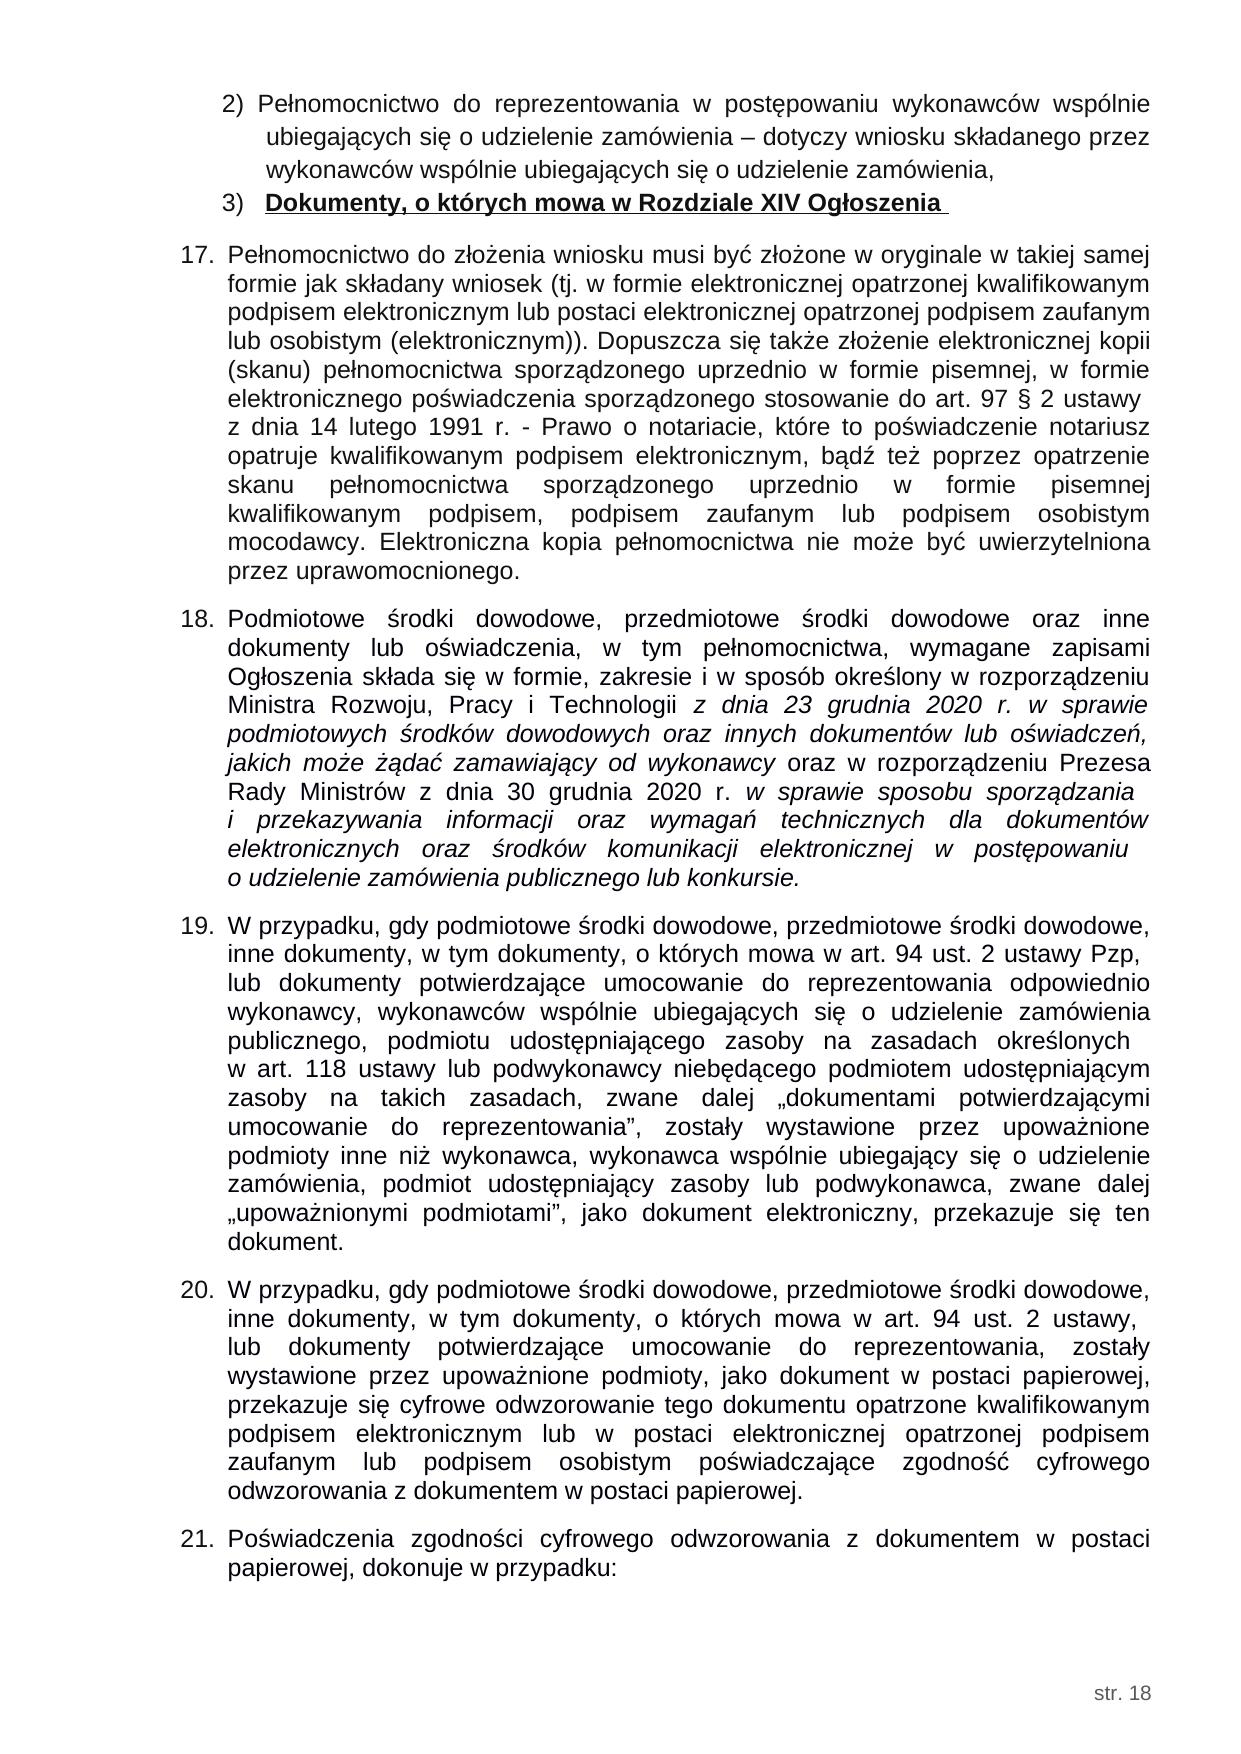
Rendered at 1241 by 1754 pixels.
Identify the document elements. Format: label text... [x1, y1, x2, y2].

list 3) Dokumenty, o których mowa w Rozdziale XIV Ogłoszenia [222, 188, 1152, 216]
list 2) Pełnomocnictwo do reprezentowania w postępowaniu wykonawców wspólnie ubiegających się o udzielenie zamówienia – dotyczy wniosku składanego przez wykonawców wspólnie ubiegających się o udzielenie zamówienia, [222, 89, 1152, 183]
list Pełnomocnictwo do złożenia wniosku musi być złożone w oryginale w takiej samej formie jak składany wniosek (tj. w formie elektronicznej opatrzonej kwalifikowanym podpisem elektronicznym lub postaci elektronicznej opatrzonej podpisem zaufanym lub osobistym (elektronicznym)). Dopuszcza się także złożenie elektronicznej kopii (skanu) pełnomocnictwa sporządzonego uprzednio w formie pisemnej, w formie elektronicznego poświadczenia sporządzonego stosowanie do art. 97 § 2 ustawy z dnia 14 lutego 1991 r. - Prawo o notariacie, które to poświadczenie notariusz opatruje kwalifikowanym podpisem elektronicznym, bądź też poprzez opatrzenie skanu pełnomocnictwa sporządzonego uprzednio w formie pisemnej kwalifikowanym podpisem, podpisem zaufanym lub podpisem osobistym mocodawcy. Elektroniczna kopia pełnomocnictwa nie może być uwierzytelniona przez uprawomocnionego. [180, 240, 1152, 585]
list W przypadku, gdy podmiotowe środki dowodowe, przedmiotowe środki dowodowe, inne dokumenty, w tym dokumenty, o których mowa w art. 94 ust. 2 ustawy, lub dokumenty potwierdzające umocowanie do reprezentowania, zostały wystawione przez upoważnione podmioty, jako dokument w postaci papierowej, przekazuje się cyfrowe odwzorowanie tego dokumentu opatrzone kwalifikowanym podpisem elektronicznym lub w postaci elektronicznej opatrzonej podpisem zaufanym lub podpisem osobistym poświadczające zgodność cyfrowego odwzorowania z dokumentem w postaci papierowej. [180, 1275, 1152, 1505]
list Poświadczenia zgodności cyfrowego odwzorowania z dokumentem w postaci papierowej, dokonuje w przypadku: [180, 1524, 1152, 1582]
list W przypadku, gdy podmiotowe środki dowodowe, przedmiotowe środki dowodowe, inne dokumenty, w tym dokumenty, o których mowa w art. 94 ust. 2 ustawy Pzp, lub dokumenty potwierdzające umocowanie do reprezentowania odpowiednio wykonawcy, wykonawców wspólnie ubiegających się o udzielenie zamówienia publicznego, podmiotu udostępniającego zasoby na zasadach określonych w art. 118 ustawy lub podwykonawcy niebędącego podmiotem udostępniającym zasoby na takich zasadach, zwane dalej „dokumentami potwierdzającymi umocowanie do reprezentowania”, zostały wystawione przez upoważnione podmioty inne niż wykonawca, wykonawca wspólnie ubiegający się o udzielenie zamówienia, podmiot udostępniający zasoby lub podwykonawca, zwane dalej „upoważnionymi podmiotami”, jako dokument elektroniczny, przekazuje się ten dokument. [180, 911, 1152, 1256]
list Podmiotowe środki dowodowe, przedmiotowe środki dowodowe oraz inne dokumenty lub oświadczenia, w tym pełnomocnictwa, wymagane zapisami Ogłoszenia składa się w formie, zakresie i w sposób określony w rozporządzeniu Ministra Rozwoju, Pracy i Technologii z dnia 23 grudnia 2020 r. w sprawie podmiotowych środków dowodowych oraz innych dokumentów lub oświadczeń, jakich może żądać zamawiający od wykonawcy oraz w rozporządzeniu Prezesa Rady Ministrów z dnia 30 grudnia 2020 r. w sprawie sposobu sporządzania i przekazywania informacji oraz wymagań technicznych dla dokumentów elektronicznych oraz środków komunikacji elektronicznej w postępowaniu o udzielenie zamówienia publicznego lub konkursie. [180, 604, 1152, 892]
